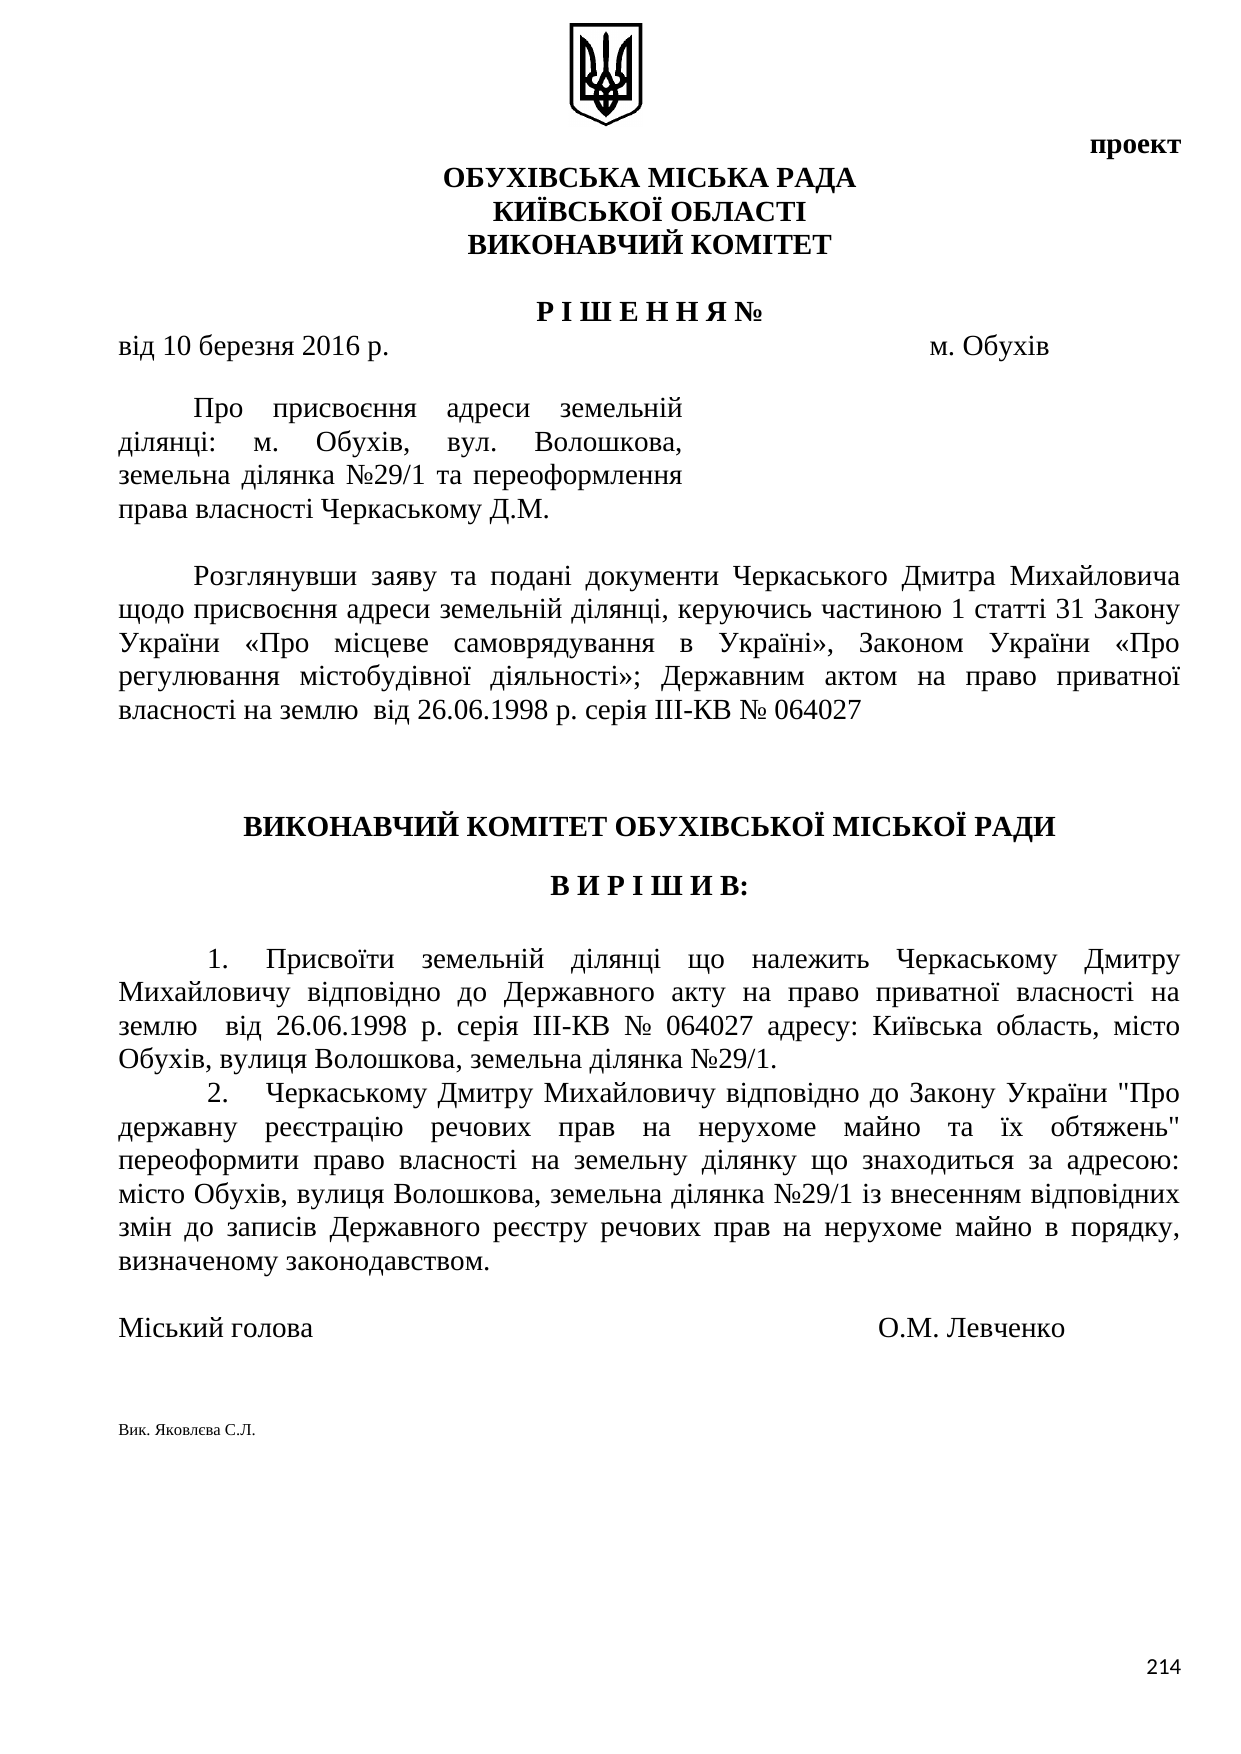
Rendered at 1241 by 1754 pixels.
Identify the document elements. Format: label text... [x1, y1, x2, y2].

text Розглянувши заяву та подані документи Черкаського Дмитра Михайловича щодо присвоєння адреси земельній ділянці, керуючись частиною 1 статті 31 Закону України «Про місцеве самоврядування в Україні», Законом України «Про регулювання містобудівної діяльності»; Державним актом на право приватної власності на землю від 26.06.1998 р. серія ІІІ-КВ № 064027 [118, 558, 1181, 726]
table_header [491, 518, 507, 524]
text Вик. Яковлєва С.Л. [118, 1419, 1181, 1438]
text Р І Ш Е Н Н Я № [118, 294, 1181, 328]
text від 10 березня 2016 р. м. Обухів [118, 328, 1181, 361]
text проект [118, 59, 1181, 160]
list Черкаському Дмитру Михайловичу відповідно до Закону України "Про державну реєстрацію речових прав на нерухоме майно та їх обтяжень" переоформити право власності на земельну ділянку що знаходиться за адресою: місто Обухів, вулиця Волошкова, земельна ділянка №29/1 із внесенням відповідних змін до записів Державного реєстру речових прав на нерухоме майно в порядку, визначеному законодавством. [118, 1075, 1181, 1276]
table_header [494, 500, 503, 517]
subtitle ОБУХІВСЬКА МІСЬКА РАДА [118, 160, 1181, 194]
subtitle В И Р І Ш И В: [118, 868, 1181, 901]
text ВИКОНАВЧИЙ КОМІТЕТ [118, 227, 1181, 261]
picture [568, 21, 644, 127]
list Присвоїти земельній ділянці що належить Черкаському Дмитру Михайловичу відповідно до Державного акту на право приватної власності на землю від 26.06.1998 р. серія ІІІ-КВ № 064027 адресу: Київська область, місто Обухів, вулиця Волошкова, земельна ділянка №29/1. [118, 941, 1181, 1075]
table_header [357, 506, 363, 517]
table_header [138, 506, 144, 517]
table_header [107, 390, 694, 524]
subtitle ВИКОНАВЧИЙ КОМІТЕТ ОБУХІВСЬКОЇ МІСЬКОЇ РАДИ [118, 809, 1181, 843]
subtitle КИЇВСЬКОЇ ОБЛАСТІ [118, 194, 1181, 227]
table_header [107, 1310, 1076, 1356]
